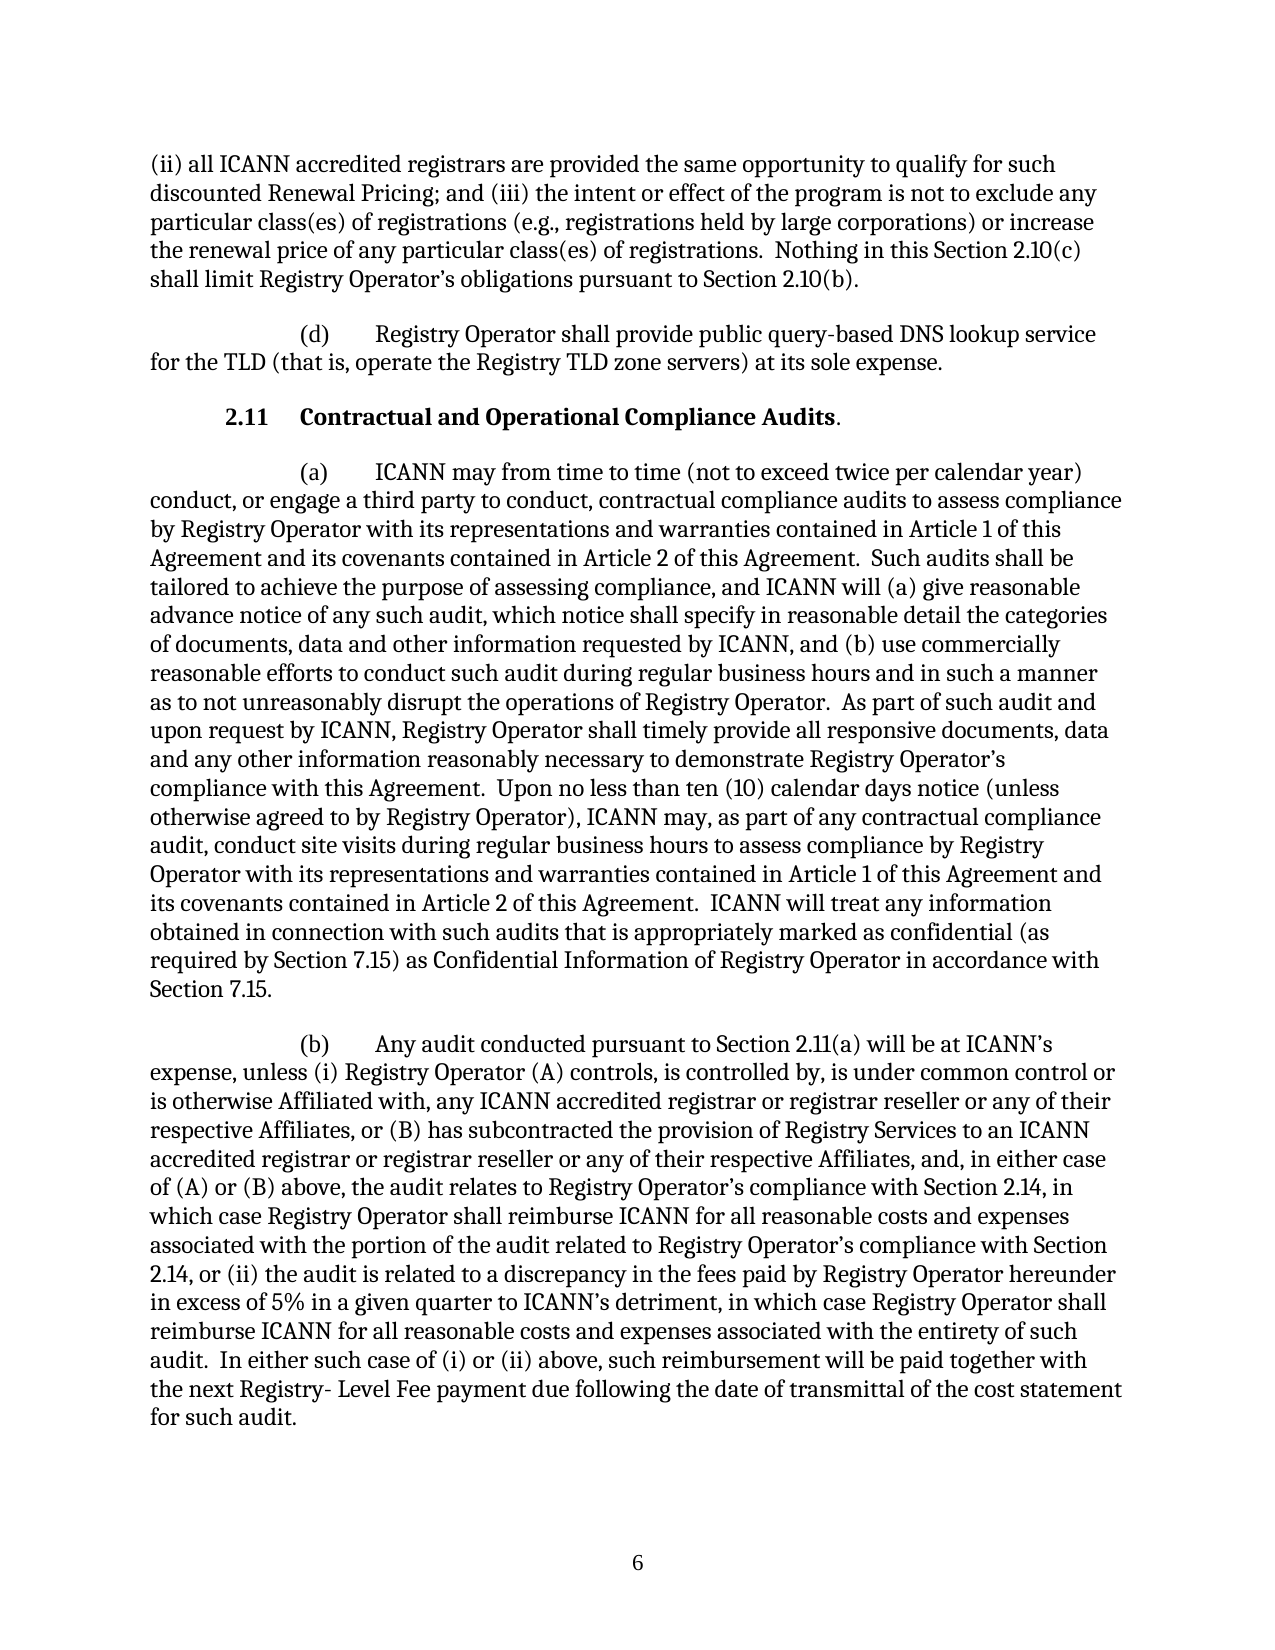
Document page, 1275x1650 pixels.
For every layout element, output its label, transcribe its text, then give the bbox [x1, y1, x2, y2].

text Any audit conducted pursuant to Section 2.11(a) will be at ICANN’s expense, unless (i) Registry Operator (A) controls, is controlled by, is under common control or is otherwise Affiliated with, any ICANN accredited registrar or registrar reseller or any of their respective Affiliates, or (B) has subcontracted the provision of Registry Services to an ICANN accredited registrar or registrar reseller or any of their respective Affiliates, and, in either case of (A) or (B) above, the audit relates to Registry Operator’s compliance with Section 2.14, in which case Registry Operator shall reimburse ICANN for all reasonable costs and expenses associated with the portion of the audit related to Registry Operator’s compliance with Section 2.14, or (ii) the audit is related to a discrepancy in the fees paid by Registry Operator hereunder in excess of 5% in a given quarter to ICANN’s detriment, in which case Registry Operator shall reimburse ICANN for all reasonable costs and expenses associated with the entirety of such audit. In either such case of (i) or (ii) above, such reimbursement will be paid together with the next Registry- Level Fee payment due following the date of transmittal of the cost statement for such audit. [150, 1029, 1125, 1432]
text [150, 150, 1125, 294]
text Contractual and Operational Compliance Audits. [150, 402, 1125, 432]
text ICANN may from time to time (not to exceed twice per calendar year) conduct, or engage a third party to conduct, contractual compliance audits to assess compliance by Registry Operator with its representations and warranties contained in Article 1 of this Agreement and its covenants contained in Article 2 of this Agreement. Such audits shall be tailored to achieve the purpose of assessing compliance, and ICANN will (a) give reasonable advance notice of any such audit, which notice shall specify in reasonable detail the categories of documents, data and other information requested by ICANN, and (b) use commercially reasonable efforts to conduct such audit during regular business hours and in such a manner as to not unreasonably disrupt the operations of Registry Operator. As part of such audit and upon request by ICANN, Registry Operator shall timely provide all responsive documents, data and any other information reasonably necessary to demonstrate Registry Operator’s compliance with this Agreement. Upon no less than ten (10) calendar days notice (unless otherwise agreed to by Registry Operator), ICANN may, as part of any contractual compliance audit, conduct site visits during regular business hours to assess compliance by Registry Operator with its representations and warranties contained in Article 1 of this Agreement and its covenants contained in Article 2 of this Agreement. ICANN will treat any information obtained in connection with such audits that is appropriately marked as confidential (as required by Section 7.15) as Confidential Information of Registry Operator in accordance with Section 7.15. [150, 457, 1125, 1004]
text Registry Operator shall provide public query-based DNS lookup service for the TLD (that is, operate the Registry TLD zone servers) at its sole expense. [150, 319, 1125, 377]
